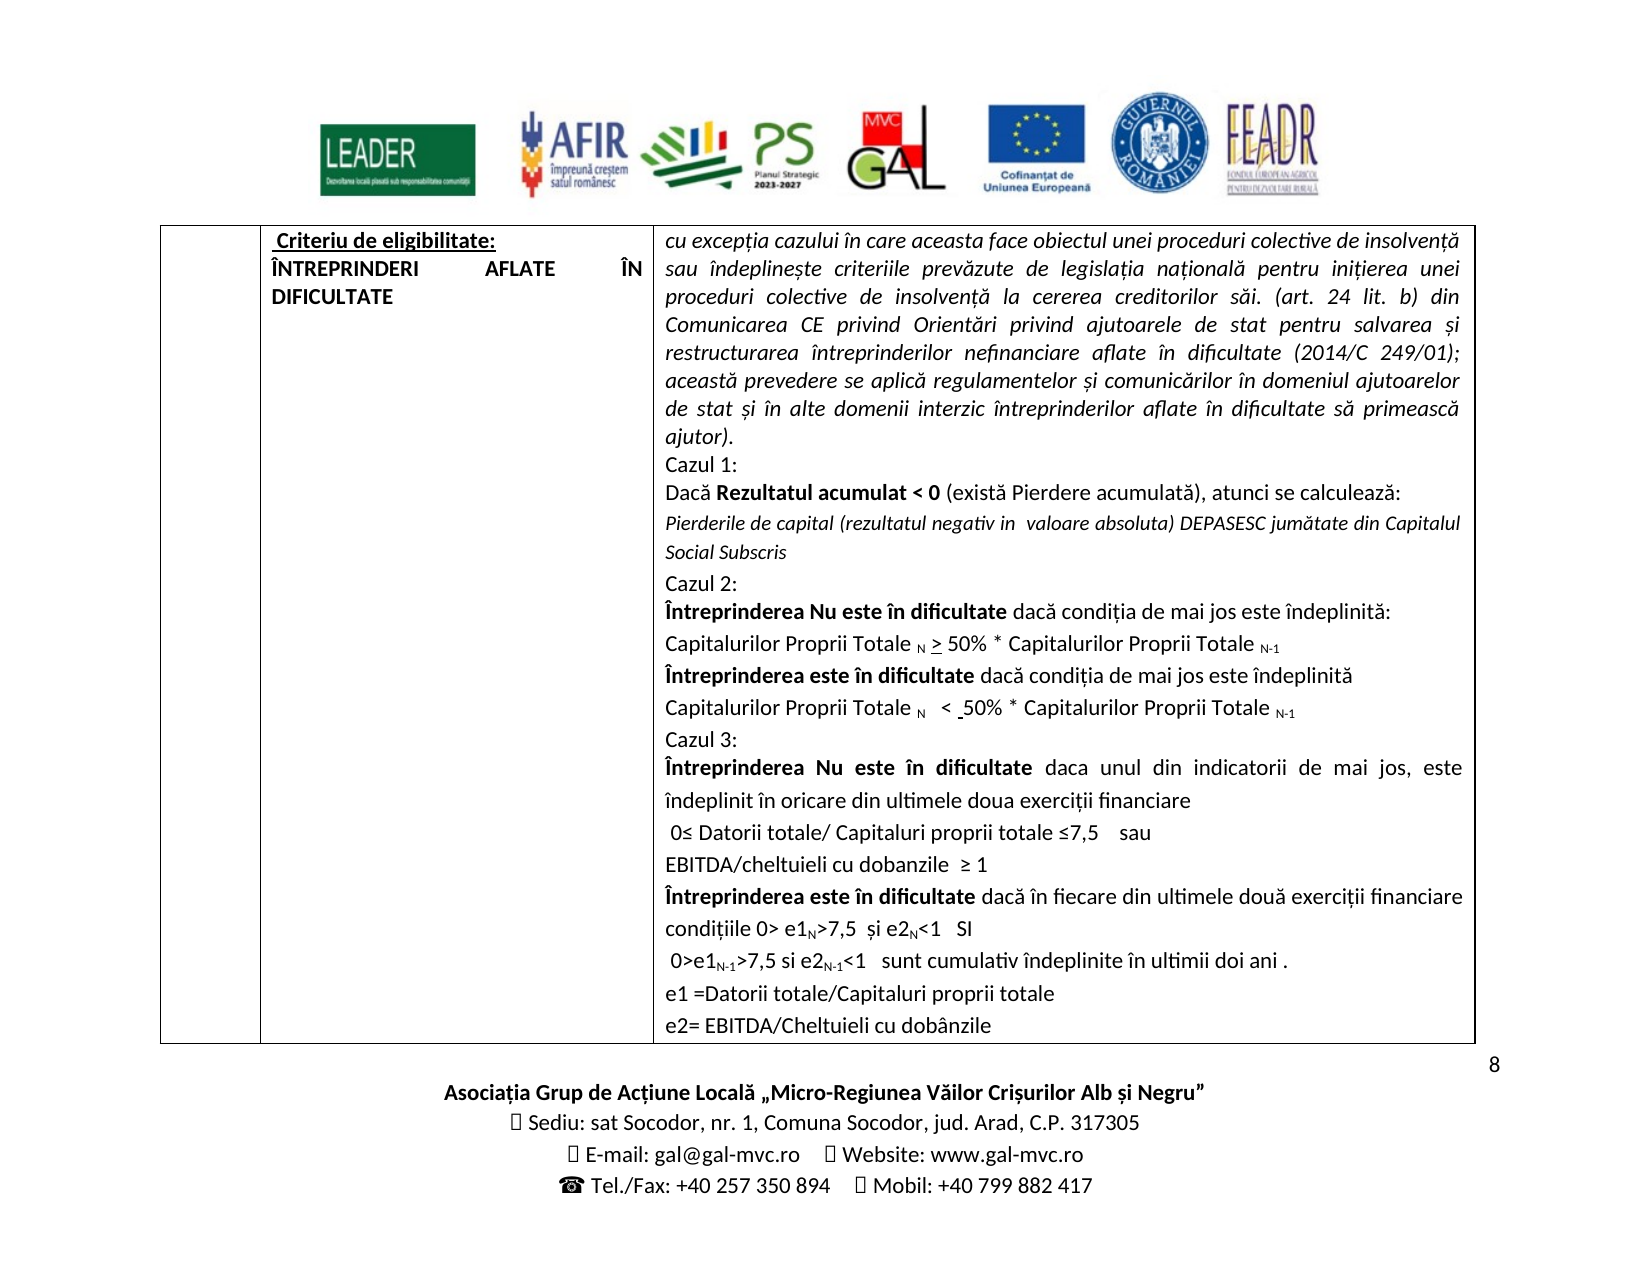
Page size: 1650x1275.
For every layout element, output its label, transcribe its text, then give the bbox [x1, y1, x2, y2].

picture [308, 75, 1342, 225]
table_cell 3 [161, 226, 260, 1043]
table_cell Avantaj vizat: Criteriu de eligibilitate: ÎNTREPRINDERI AFLATE ÎN DIFICULTATE [261, 226, 653, 1043]
